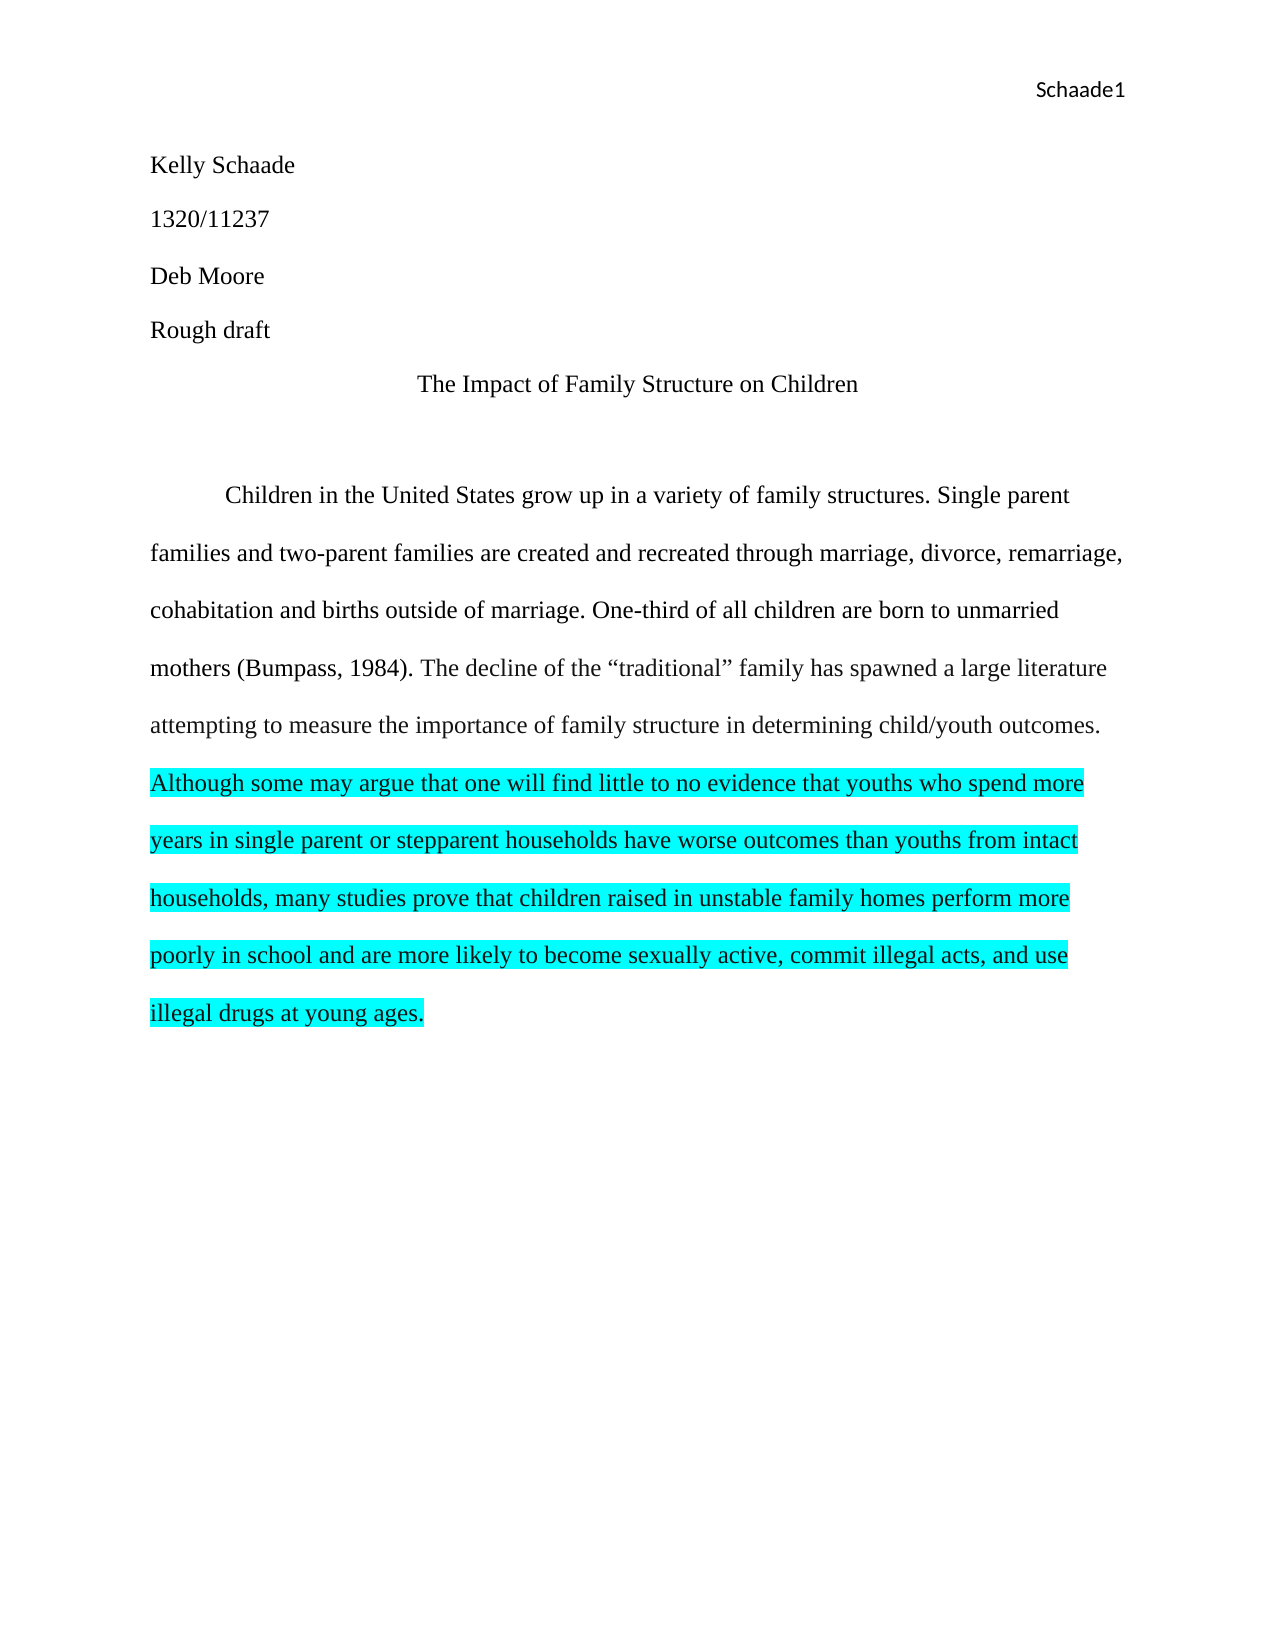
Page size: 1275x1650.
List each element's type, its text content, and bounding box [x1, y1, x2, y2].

text Kelly Schaade [150, 150, 1125, 179]
text Deb Moore [150, 261, 1125, 290]
text 1320/11237 [150, 204, 1125, 233]
text Children in the United States grow up in a variety of family structures. Single parent families and two-parent families are created and recreated through marriage, divorce, remarriage, cohabitation and births outside of marriage. One-third of all children are born to unmarried mothers (Bumpass, 1984). The decline of the “traditional” family has spawned a large literature attempting to measure the importance of family structure in determining child/youth outcomes. Although some may argue that one will find little to no evidence that youths who spend more years in single parent or stepparent households have worse outcomes than youths from intact households, many studies prove that children raised in unstable family homes perform more poorly in school and are more likely to become sexually active, commit illegal acts, and use illegal drugs at young ages. [150, 480, 1125, 1027]
text The Impact of Family Structure on Children [150, 369, 1125, 398]
text Rough draft [150, 315, 1125, 344]
